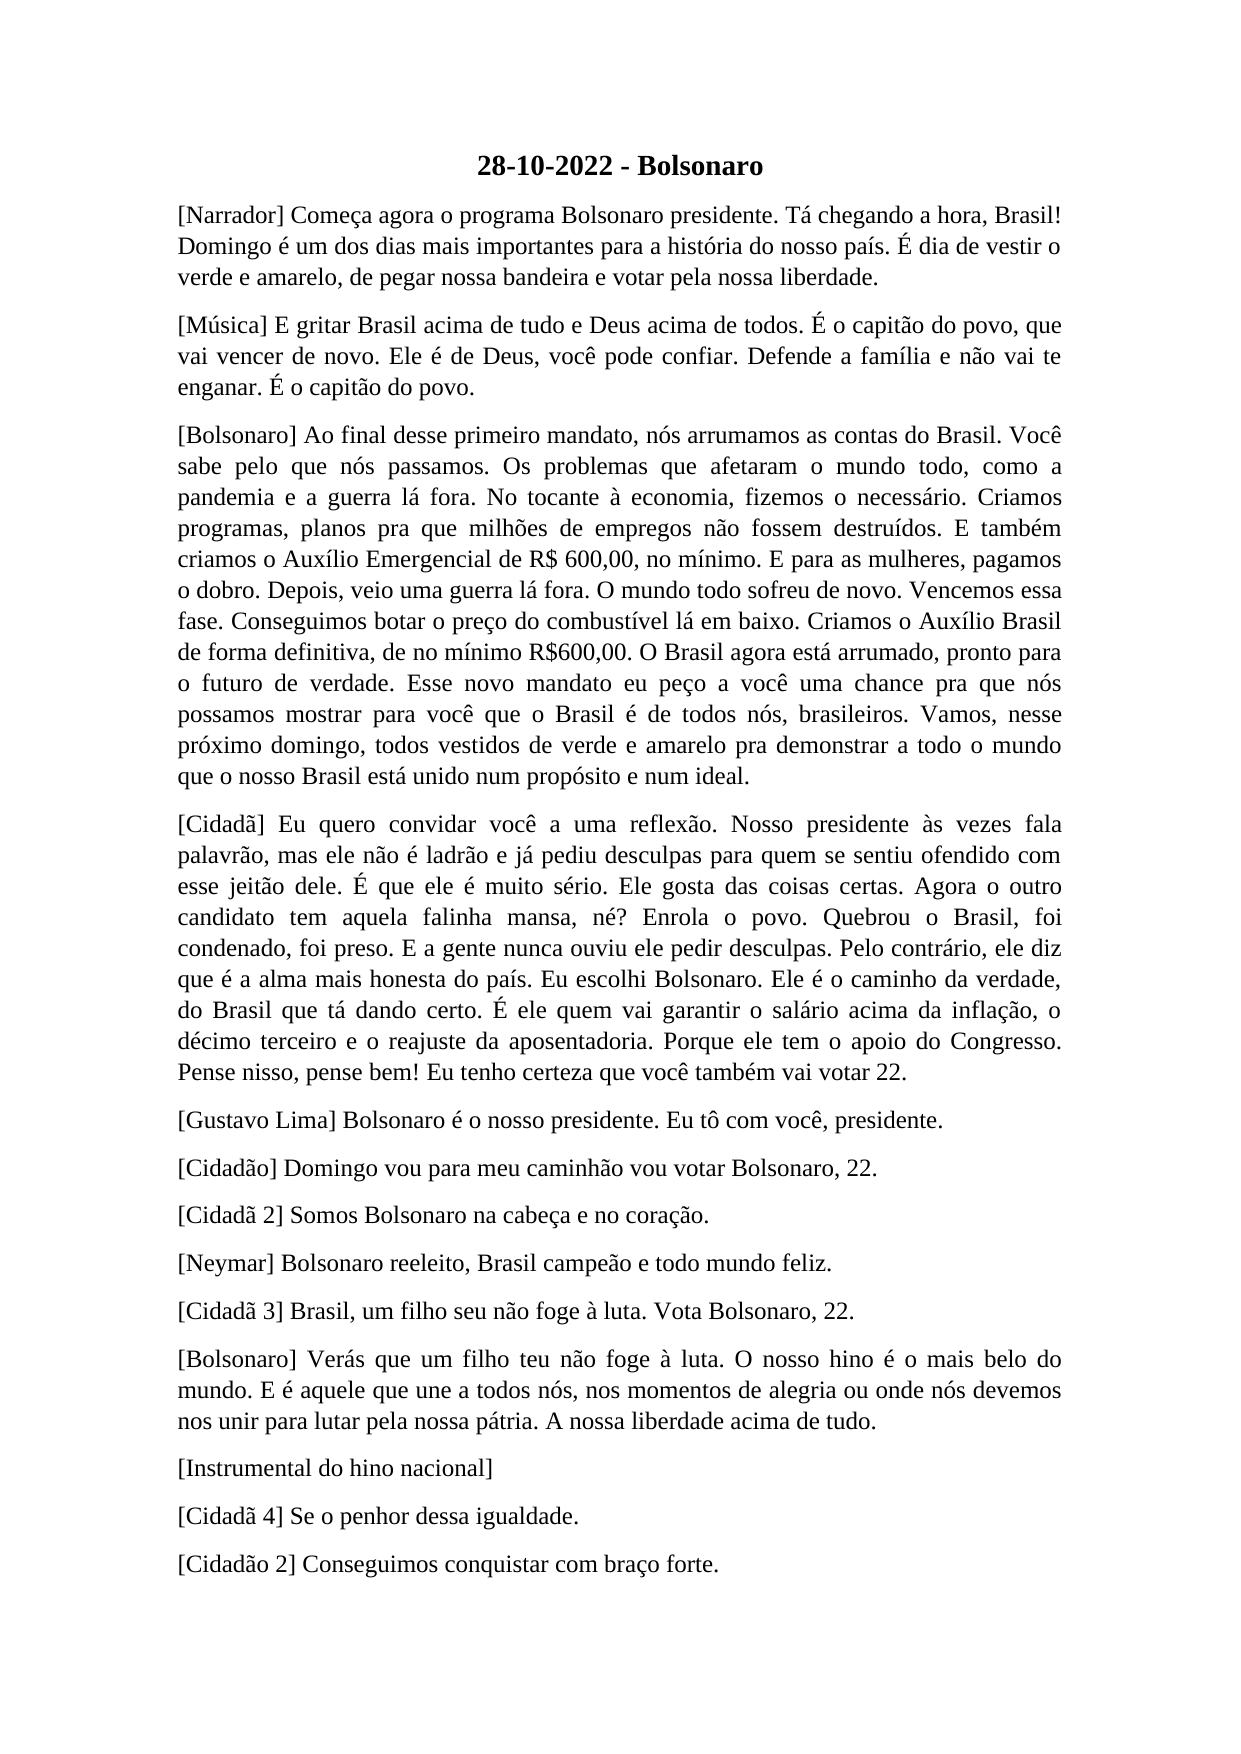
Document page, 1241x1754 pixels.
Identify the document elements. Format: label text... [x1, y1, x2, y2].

text [Música] E gritar Brasil acima de tudo e Deus acima de todos. É o capitão do povo, que vai vencer de novo. Ele é de Deus, você pode confiar. Defende a família e não vai te enganar. É o capitão do povo. [177, 310, 1063, 401]
text [Neymar] Bolsonaro reeleito, Brasil campeão e todo mundo feliz. [177, 1248, 1063, 1277]
text [Instrumental do hino nacional] [177, 1453, 1063, 1482]
text [Cidadã 2] Somos Bolsonaro na cabeça e no coração. [177, 1201, 1063, 1229]
text 28-10-2022 - Bolsonaro [177, 148, 1063, 181]
text [Cidadão 2] Conseguimos conquistar com braço forte. [177, 1549, 1063, 1578]
text [Cidadã 3] Brasil, um filho seu não foge à luta. Vota Bolsonaro, 22. [177, 1296, 1063, 1325]
text [Narrador] Começa agora o programa Bolsonaro presidente. Tá chegando a hora, Brasil! Domingo é um dos dias mais importantes para a história do nosso país. É dia de vestir o verde e amarelo, de pegar nossa bandeira e votar pela nossa liberdade. [177, 200, 1063, 291]
text [Bolsonaro] Verás que um filho teu não foge à luta. O nosso hino é o mais belo do mundo. E é aquele que une a todos nós, nos momentos de alegria ou onde nós devemos nos unir para lutar pela nossa pátria. A nossa liberdade acima de tudo. [177, 1344, 1063, 1434]
text [Gustavo Lima] Bolsonaro é o nosso presidente. Eu tô com você, presidente. [177, 1105, 1063, 1134]
text [Cidadão] Domingo vou para meu caminhão vou votar Bolsonaro, 22. [177, 1153, 1063, 1182]
text [Bolsonaro] Ao final desse primeiro mandato, nós arrumamos as contas do Brasil. Você sabe pelo que nós passamos. Os problemas que afetaram o mundo todo, como a pandemia e a guerra lá fora. No tocante à economia, fizemos o necessário. Criamos programas, planos pra que milhões de empregos não fossem destruídos. E também criamos o Auxílio Emergencial de R$ 600,00, no mínimo. E para as mulheres, pagamos o dobro. Depois, veio uma guerra lá fora. O mundo todo sofreu de novo. Vencemos essa fase. Conseguimos botar o preço do combustível lá em baixo. Criamos o Auxílio Brasil de forma definitiva, de no mínimo R$600,00. O Brasil agora está arrumado, pronto para o futuro de verdade. Esse novo mandato eu peço a você uma chance pra que nós possamos mostrar para você que o Brasil é de todos nós, brasileiros. Vamos, nesse próximo domingo, todos vestidos de verde e amarelo pra demonstrar a todo o mundo que o nosso Brasil está unido num propósito e num ideal. [177, 420, 1063, 790]
text [Cidadã 4] Se o penhor dessa igualdade. [177, 1501, 1063, 1530]
text [Cidadã] Eu quero convidar você a uma reflexão. Nosso presidente às vezes fala palavrão, mas ele não é ladrão e já pediu desculpas para quem se sentiu ofendido com esse jeitão dele. É que ele é muito sério. Ele gosta das coisas certas. Agora o outro candidato tem aquela falinha mansa, né? Enrola o povo. Quebrou o Brasil, foi condenado, foi preso. E a gente nunca ouviu ele pedir desculpas. Pelo contrário, ele diz que é a alma mais honesta do país. Eu escolhi Bolsonaro. Ele é o caminho da verdade, do Brasil que tá dando certo. É ele quem vai garantir o salário acima da inflação, o décimo terceiro e o reajuste da aposentadoria. Porque ele tem o apoio do Congresso. Pense nisso, pense bem! Eu tenho certeza que você também vai votar 22. [177, 809, 1063, 1086]
